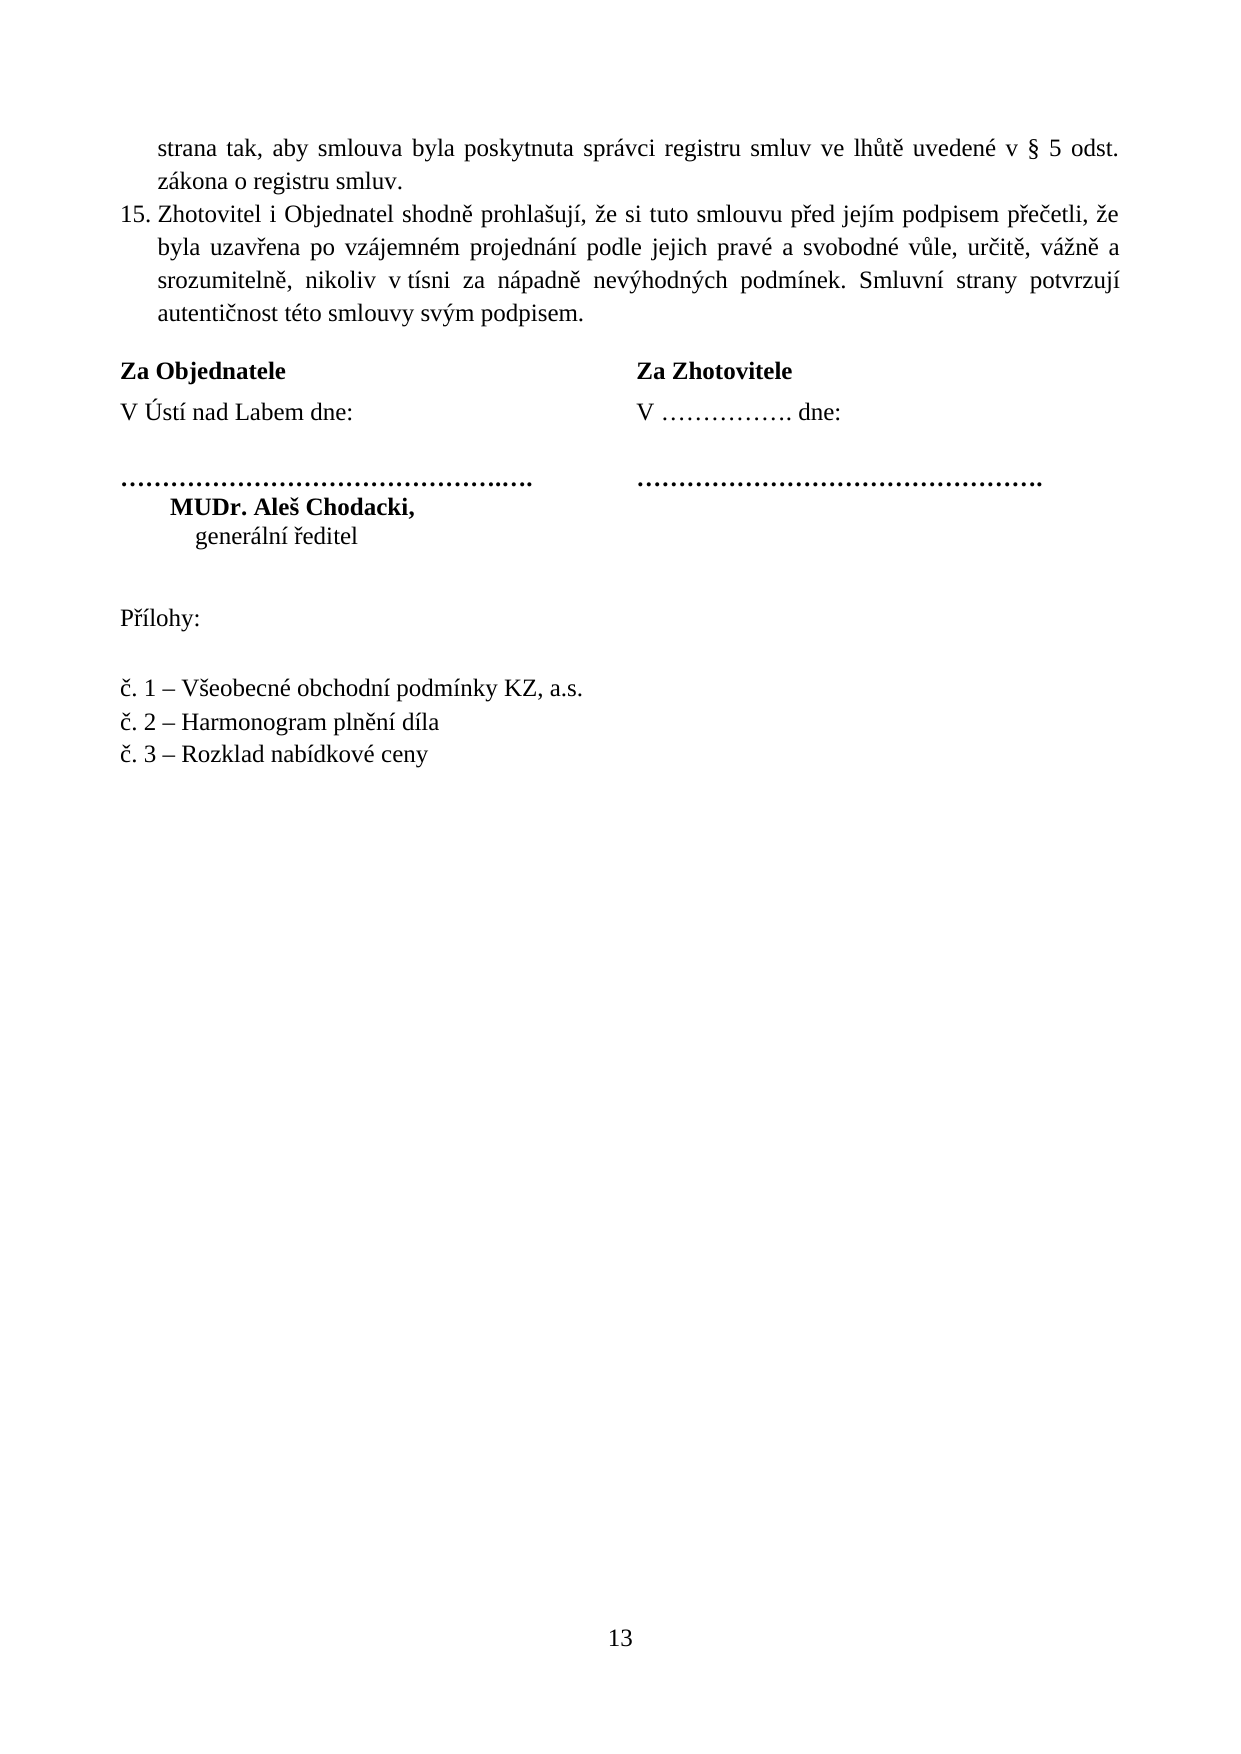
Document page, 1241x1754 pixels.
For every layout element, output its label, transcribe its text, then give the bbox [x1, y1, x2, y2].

text generální ředitel [120, 521, 1120, 550]
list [120, 133, 1120, 195]
list Zhotovitel i Objednatel shodně prohlašují, že si tuto smlouvu před jejím podpisem přečetli, že byla uzavřena po vzájemném projednání podle jejich pravé a svobodné vůle, určitě, vážně a srozumitelně, nikoliv v tísni za nápadně nevýhodných podmínek. Smluvní strany potvrzují autentičnost této smlouvy svým podpisem. [120, 199, 1120, 327]
text ……………………………………….…. …………………………………………. [120, 463, 1120, 492]
text č. 3 – Rozklad nabídkové ceny [120, 739, 1120, 768]
text Přílohy: [120, 603, 1120, 632]
text Za Objednatele Za Zhotovitele [120, 356, 1120, 385]
text MUDr. Aleš Chodacki, [120, 492, 1120, 521]
text č. 1 – Všeobecné obchodní podmínky KZ, a.s. [120, 673, 1120, 702]
text V Ústí nad Labem dne: V ……………. dne: [120, 397, 1120, 426]
text č. 2 – Harmonogram plnění díla [120, 707, 1120, 735]
